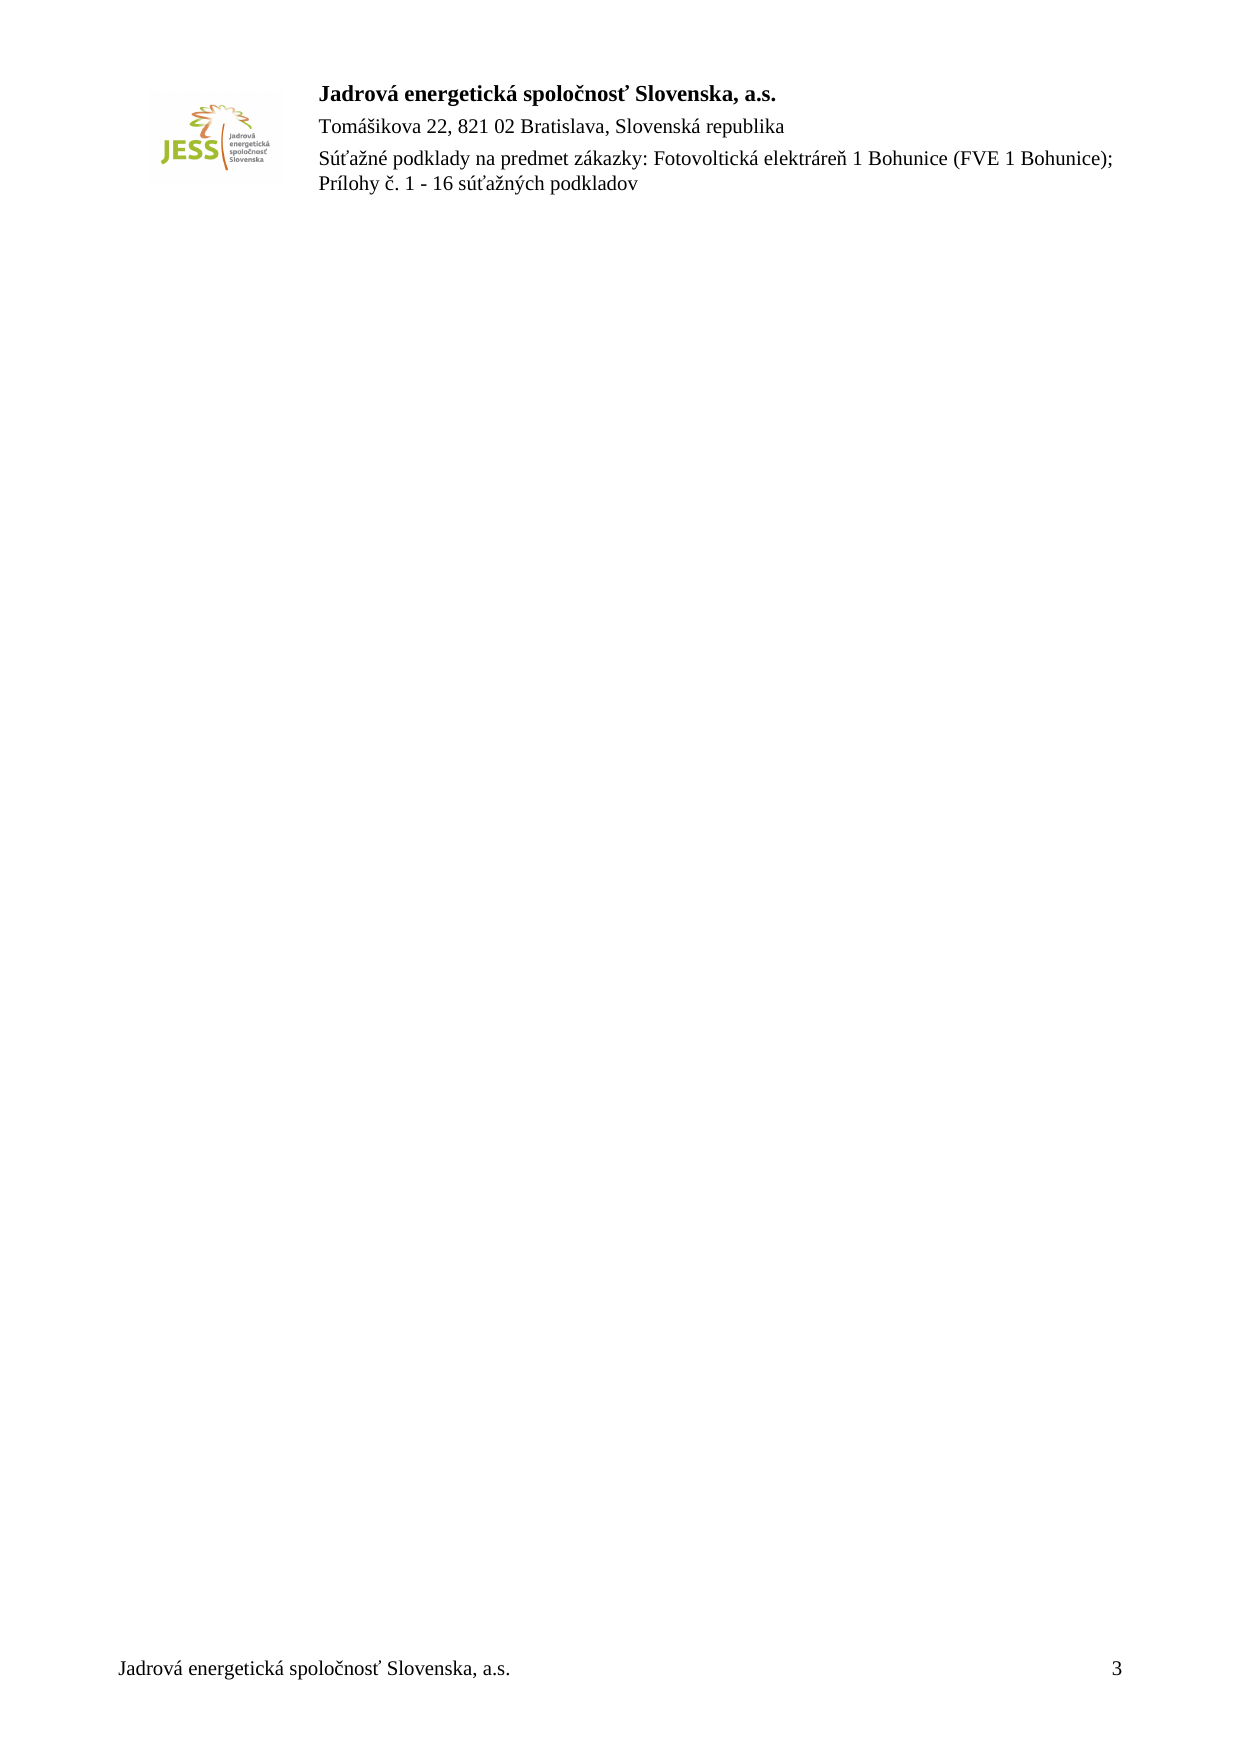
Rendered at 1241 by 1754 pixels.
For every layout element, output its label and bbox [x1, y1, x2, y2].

picture [147, 90, 283, 185]
